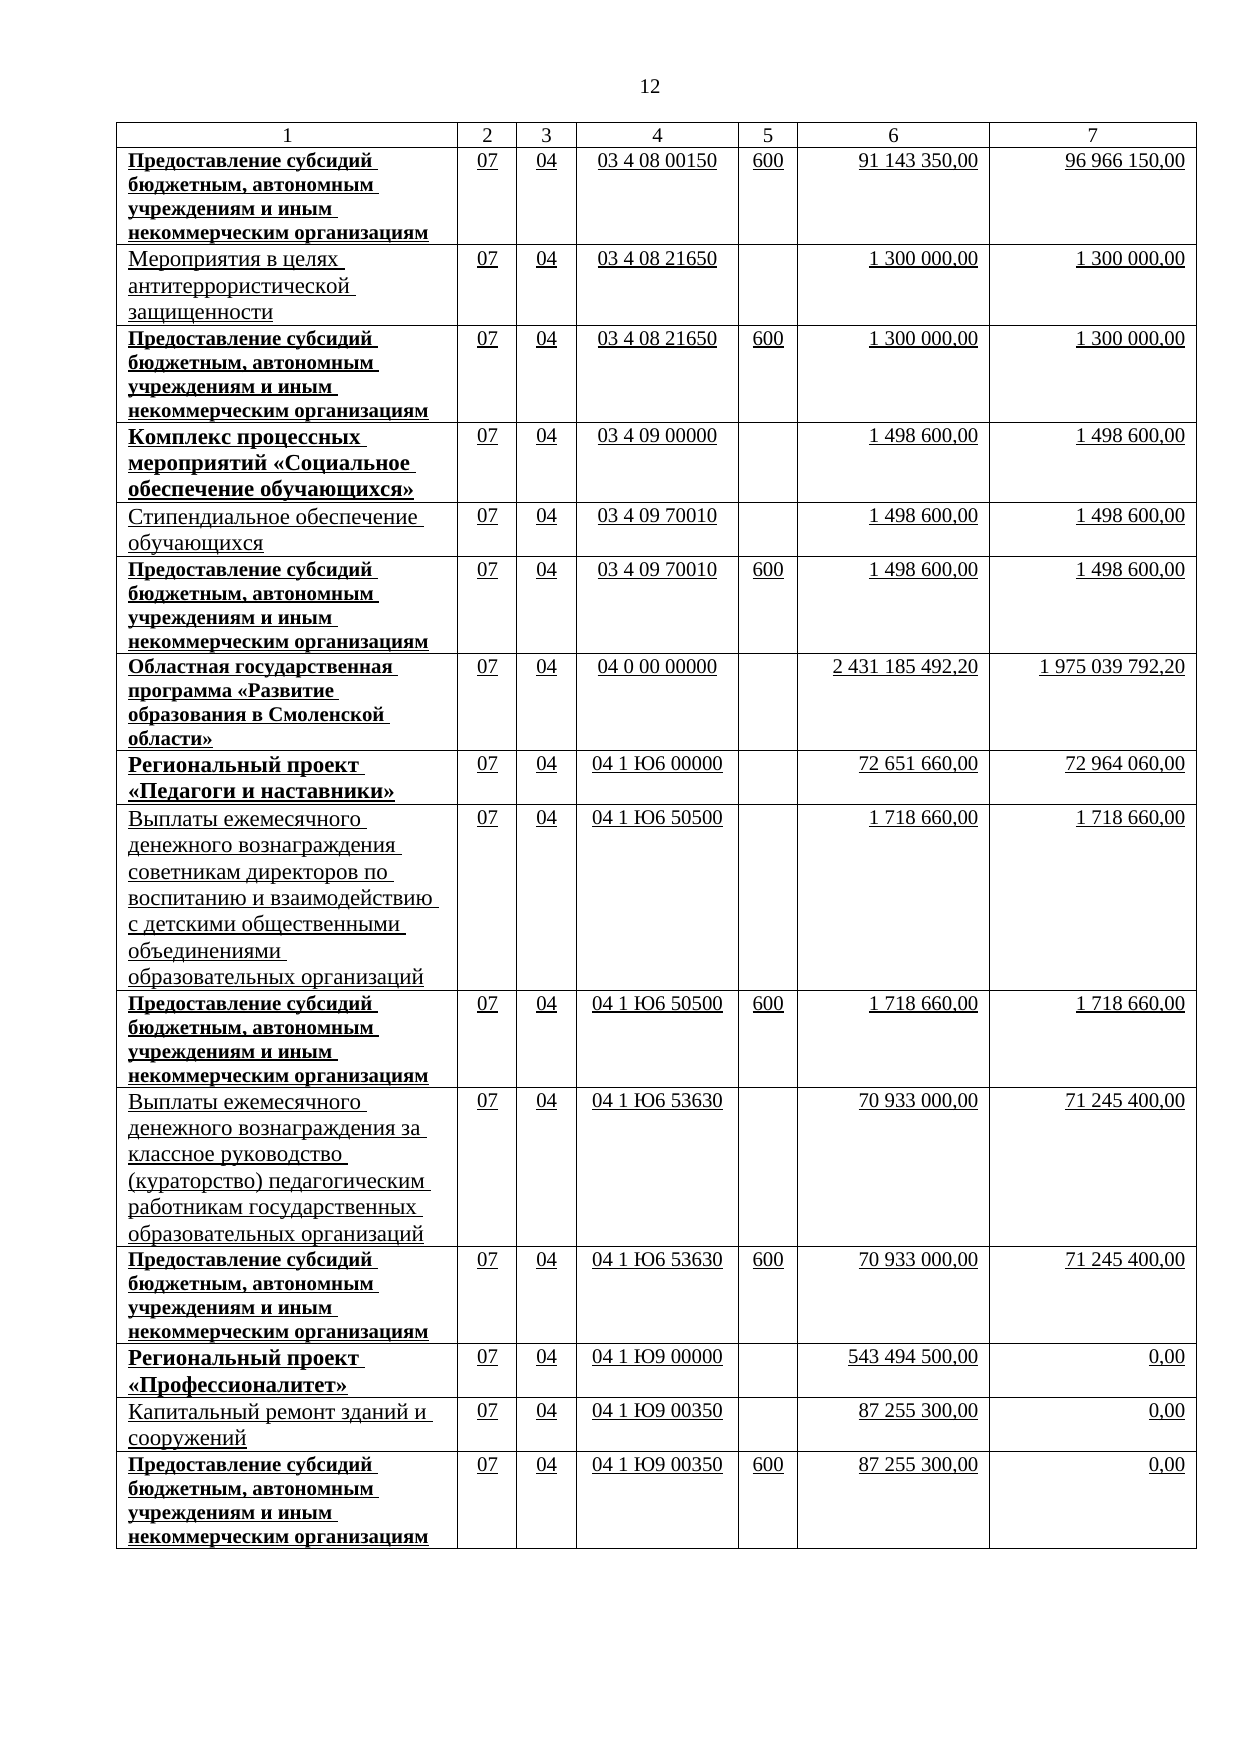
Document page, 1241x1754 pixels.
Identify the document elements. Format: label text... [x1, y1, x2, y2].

table_cell 1 718 660,00 [990, 805, 1196, 989]
table_cell 04 [517, 245, 576, 324]
table_cell 04 [517, 148, 576, 244]
table_cell 0,00 [990, 1398, 1196, 1451]
table_header 7 [990, 123, 1196, 147]
table_cell 04 [517, 423, 576, 502]
table_cell 1 498 600,00 [990, 503, 1196, 556]
table_cell 07 [458, 1344, 516, 1397]
table_cell 07 [458, 245, 516, 324]
table_cell 04 [517, 1088, 576, 1246]
table_cell 03 4 08 21650 [577, 245, 738, 324]
table_cell 07 [458, 991, 516, 1087]
table_cell 1 300 000,00 [990, 326, 1196, 422]
table_cell 600 [739, 148, 797, 244]
table_cell [739, 1088, 797, 1246]
table_cell 07 [458, 805, 516, 989]
table_cell [739, 423, 797, 502]
table_cell Предоставление субсидий бюджетным, автономным учреждениям и иным некоммерческим организациям [117, 557, 457, 653]
table_cell Комплекс процессных мероприятий «Социальное обеспечение обучающихся» [117, 423, 457, 502]
table_cell Выплаты ежемесячного денежного вознаграждения за классное руководство (кураторство) педагогическим работникам государственных образовательных организаций [117, 1088, 457, 1246]
table_cell 07 [458, 423, 516, 502]
table_cell 1 498 600,00 [798, 557, 989, 653]
table_cell 04 0 00 00000 [577, 654, 738, 750]
table_cell 03 4 08 00150 [577, 148, 738, 244]
table_cell 04 [517, 1247, 576, 1343]
table_cell 04 [517, 557, 576, 653]
table_cell 1 300 000,00 [798, 245, 989, 324]
table_cell 1 975 039 792,20 [990, 654, 1196, 750]
table_cell 1 498 600,00 [990, 423, 1196, 502]
table_cell Региональный проект «Профессионалитет» [117, 1344, 457, 1397]
table_cell 04 1 Ю9 00000 [577, 1344, 738, 1397]
table_cell 87 255 300,00 [798, 1452, 989, 1548]
table_cell Мероприятия в целях антитеррористической защищенности [117, 245, 457, 324]
table_cell Предоставление субсидий бюджетным, автономным учреждениям и иным некоммерческим организациям [117, 148, 457, 244]
table_cell 2 431 185 492,20 [798, 654, 989, 750]
table_cell 70 933 000,00 [798, 1247, 989, 1343]
table_cell 03 4 08 21650 [577, 326, 738, 422]
table_cell 07 [458, 1088, 516, 1246]
table_cell 1 300 000,00 [990, 245, 1196, 324]
table_cell [739, 654, 797, 750]
table_cell 96 966 150,00 [990, 148, 1196, 244]
table_cell 70 933 000,00 [798, 1088, 989, 1246]
table_cell 1 718 660,00 [798, 805, 989, 989]
table_cell 07 [458, 503, 516, 556]
table_cell 91 143 350,00 [798, 148, 989, 244]
table_cell 03 4 09 70010 [577, 557, 738, 653]
table_cell 04 1 Ю9 00350 [577, 1398, 738, 1451]
table_cell 07 [458, 751, 516, 804]
table_cell 04 1 Ю6 53630 [577, 1088, 738, 1246]
table_cell Предоставление субсидий бюджетным, автономным учреждениям и иным некоммерческим организациям [117, 1452, 457, 1548]
table_cell [739, 1344, 797, 1397]
table_header 5 [739, 123, 797, 147]
table_cell 1 498 600,00 [798, 423, 989, 502]
table_cell 600 [739, 1452, 797, 1548]
table_cell 04 [517, 805, 576, 989]
table_cell [739, 751, 797, 804]
table_cell 72 964 060,00 [990, 751, 1196, 804]
table_cell 1 718 660,00 [798, 991, 989, 1087]
table_cell 04 [517, 654, 576, 750]
table_cell 0,00 [990, 1344, 1196, 1397]
table_cell Областная государственная программа «Развитие образования в Смоленской области» [117, 654, 457, 750]
table_cell 0,00 [990, 1452, 1196, 1548]
table_cell 03 4 09 00000 [577, 423, 738, 502]
table_cell 04 1 Ю9 00350 [577, 1452, 738, 1548]
table_cell 1 300 000,00 [798, 326, 989, 422]
table_cell 600 [739, 1247, 797, 1343]
table_cell Стипендиальное обеспечение обучающихся [117, 503, 457, 556]
table_cell 04 [517, 503, 576, 556]
table_header 3 [517, 123, 576, 147]
table_cell 87 255 300,00 [798, 1398, 989, 1451]
table_cell Выплаты ежемесячного денежного вознаграждения советникам директоров по воспитанию и взаимодействию с детскими общественными объединениями образовательных организаций [117, 805, 457, 989]
table_cell 07 [458, 1452, 516, 1548]
table_cell 04 [517, 751, 576, 804]
table_cell 07 [458, 326, 516, 422]
table_cell 71 245 400,00 [990, 1088, 1196, 1246]
table_cell 03 4 09 70010 [577, 503, 738, 556]
table_cell 04 1 Ю6 00000 [577, 751, 738, 804]
table_cell 600 [739, 991, 797, 1087]
table_header 1 [117, 123, 457, 147]
table_cell 72 651 660,00 [798, 751, 989, 804]
table_cell 04 1 Ю6 50500 [577, 991, 738, 1087]
table_cell 543 494 500,00 [798, 1344, 989, 1397]
table_cell [739, 1398, 797, 1451]
table_cell 04 1 Ю6 50500 [577, 805, 738, 989]
table_cell 04 [517, 326, 576, 422]
table_cell 1 718 660,00 [990, 991, 1196, 1087]
table_cell 1 498 600,00 [798, 503, 989, 556]
table_cell Региональный проект «Педагоги и наставники» [117, 751, 457, 804]
table_cell [739, 245, 797, 324]
table_cell [739, 503, 797, 556]
table_cell 07 [458, 148, 516, 244]
table_cell 04 [517, 991, 576, 1087]
table_cell 07 [458, 557, 516, 653]
table_cell [739, 805, 797, 989]
table_cell 04 [517, 1398, 576, 1451]
table_header 4 [577, 123, 738, 147]
table_cell Капитальный ремонт зданий и сооружений [117, 1398, 457, 1451]
table_cell 1 498 600,00 [990, 557, 1196, 653]
table_cell 07 [458, 1247, 516, 1343]
table_cell 04 [517, 1344, 576, 1397]
table_cell 71 245 400,00 [990, 1247, 1196, 1343]
table_cell 04 [517, 1452, 576, 1548]
table_cell Предоставление субсидий бюджетным, автономным учреждениям и иным некоммерческим организациям [117, 991, 457, 1087]
table_header 2 [458, 123, 516, 147]
table_cell Предоставление субсидий бюджетным, автономным учреждениям и иным некоммерческим организациям [117, 1247, 457, 1343]
table_cell 07 [458, 1398, 516, 1451]
table_cell Предоставление субсидий бюджетным, автономным учреждениям и иным некоммерческим организациям [117, 326, 457, 422]
table_cell 07 [458, 654, 516, 750]
table_cell 600 [739, 557, 797, 653]
table_header 6 [798, 123, 989, 147]
table_cell 600 [739, 326, 797, 422]
table_cell 04 1 Ю6 53630 [577, 1247, 738, 1343]
